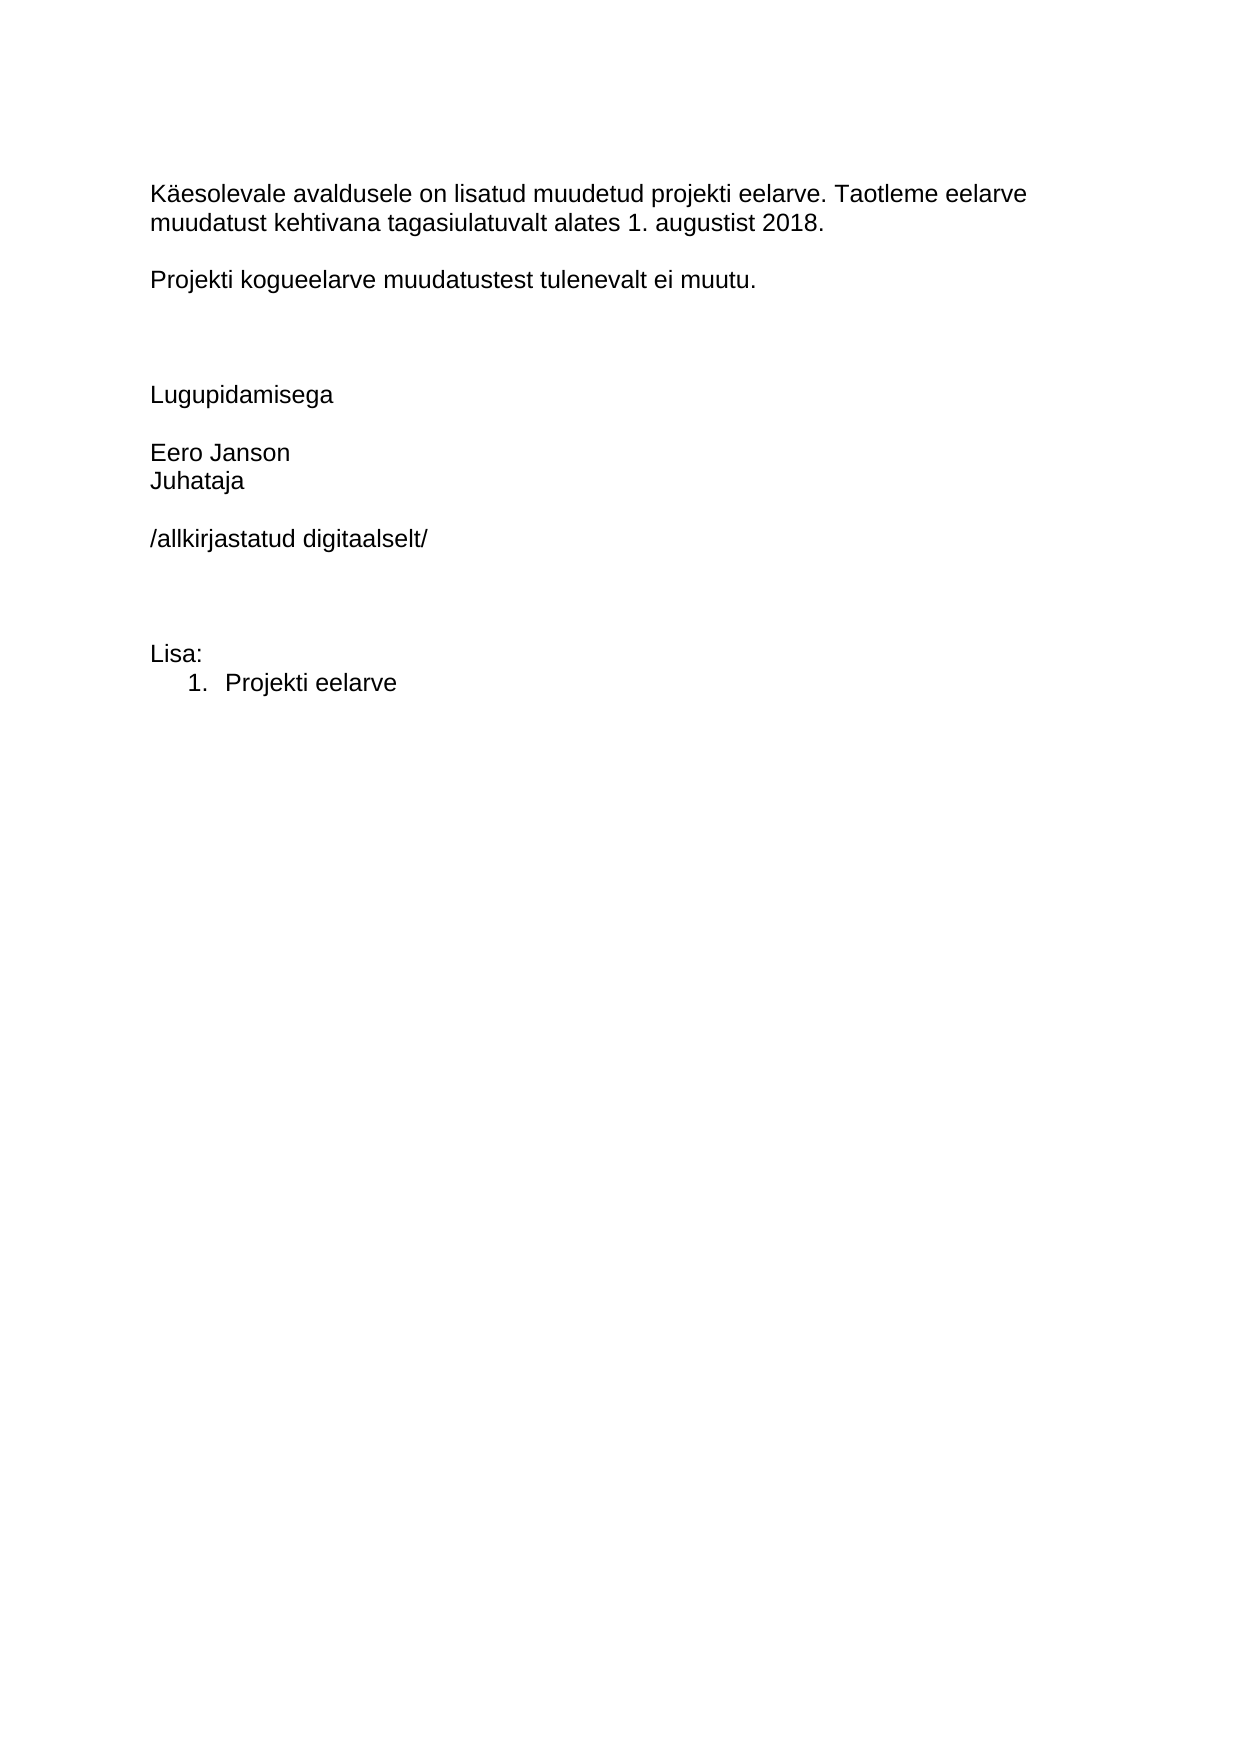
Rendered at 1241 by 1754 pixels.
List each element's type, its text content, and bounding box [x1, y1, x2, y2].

text /allkirjastatud digitaalselt/ [150, 524, 1090, 552]
text Projekti kogueelarve muudatustest tulenevalt ei muutu. [150, 265, 1090, 294]
text Käesolevale avaldusele on lisatud muudetud projekti eelarve. Taotleme eelarve muudatust kehtivana tagasiulatuvalt alates 1. augustist 2018. [150, 179, 1090, 236]
text Lisa: [150, 639, 1090, 667]
text Eero Janson [150, 437, 1090, 466]
text Lugupidamisega [150, 380, 1090, 409]
text Juhataja [150, 466, 1090, 495]
list Projekti eelarve [187, 667, 1090, 696]
